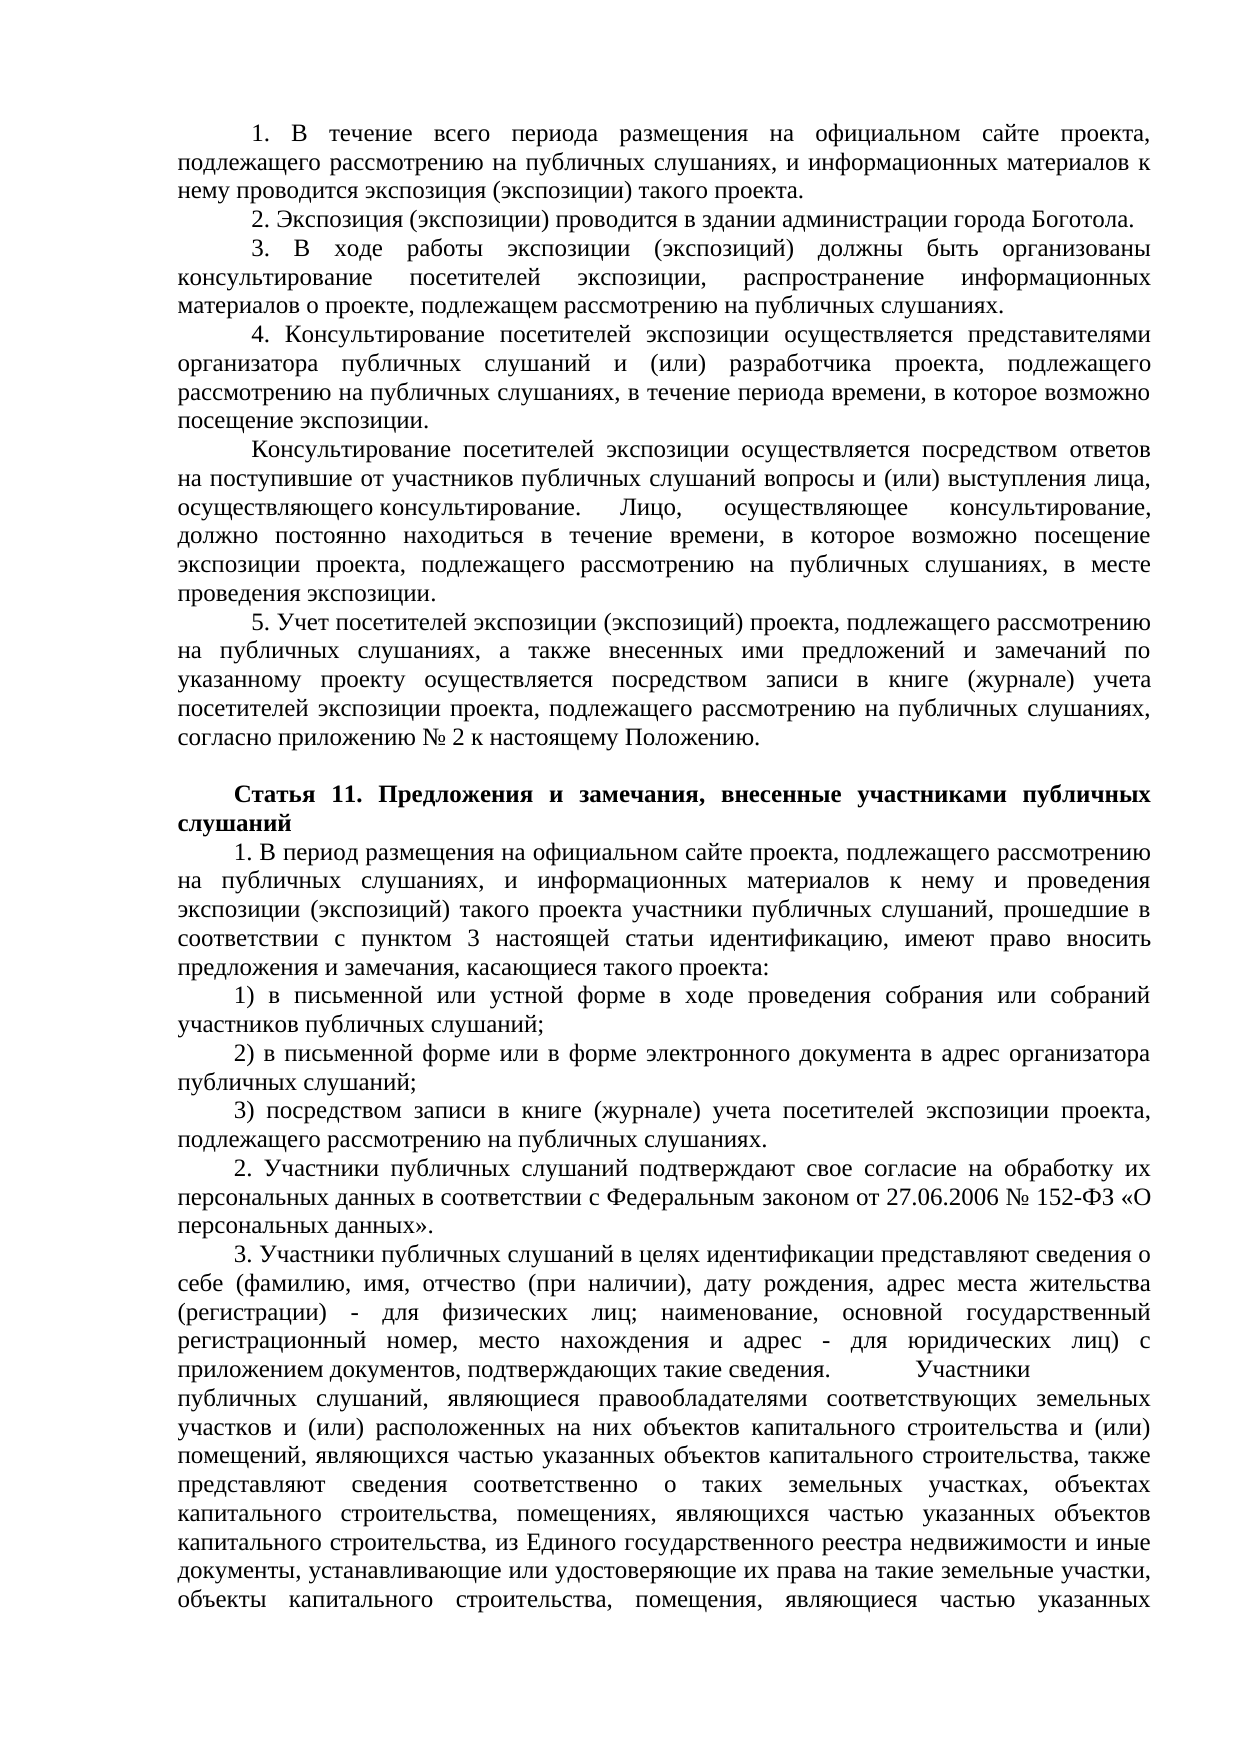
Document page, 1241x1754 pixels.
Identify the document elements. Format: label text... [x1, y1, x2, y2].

text 1) в письменной или устной форме в ходе проведения собрания или собраний участников публичных слушаний; [177, 981, 1152, 1038]
text 5. Учет посетителей экспозиции (экспозиций) проекта, подлежащего рассмотрению на публичных слушаниях, а также внесенных ими предложений и замечаний по указанному проекту осуществляется посредством записи в книге (журнале) учета посетителей экспозиции проекта, подлежащего рассмотрению на публичных слушаниях, согласно приложению № 2 к настоящему Положению. [177, 607, 1152, 751]
text 1. В течение всего периода размещения на официальном сайте проекта, подлежащего рассмотрению на публичных слушаниях, и информационных материалов к нему проводится экспозиция (экспозиции) такого проекта. 2. Экспозиция (экспозиции) проводится в здании администрации города Боготола. 3. В ходе работы экспозиции (экспозиций) должны быть организованы консультирование посетителей экспозиции, распространение информационных материалов о проекте, подлежащем рассмотрению на публичных слушаниях. 4. Консультирование посетителей экспозиции осуществляется представителями организатора публичных слушаний и (или) разработчика проекта, подлежащего рассмотрению на публичных слушаниях, в течение периода времени, в которое возможно посещение экспозиции. [177, 118, 1152, 434]
text 2) в письменной форме или в форме электронного документа в адрес организатора публичных слушаний; [177, 1038, 1152, 1096]
text 3) посредством записи в книге (журнале) учета посетителей экспозиции проекта, подлежащего рассмотрению на публичных слушаниях. [177, 1096, 1152, 1153]
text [177, 1239, 1152, 1613]
text Статья 11. Предложения и замечания, внесенные участниками публичных слушаний [177, 779, 1152, 837]
text 1. В период размещения на официальном сайте проекта, подлежащего рассмотрению на публичных слушаниях, и информационных материалов к нему и проведения экспозиции (экспозиций) такого проекта участники публичных слушаний, прошедшие в соответствии с пунктом 3 настоящей статьи идентификацию, имеют право вносить предложения и замечания, касающиеся такого проекта: [177, 837, 1152, 981]
text Консультирование посетителей экспозиции осуществляется посредством ответов на поступившие от участников публичных слушаний вопросы и (или) выступления лица, осуществляющего консультирование. Лицо, осуществляющее консультирование, должно постоянно находиться в течение времени, в которое возможно посещение экспозиции проекта, подлежащего рассмотрению на публичных слушаниях, в месте проведения экспозиции. [177, 434, 1152, 607]
text 2. Участники публичных слушаний подтверждают свое согласие на обработку их персональных данных в соответствии с Федеральным законом от 27.06.2006 № 152-ФЗ «О персональных данных». [177, 1153, 1152, 1239]
